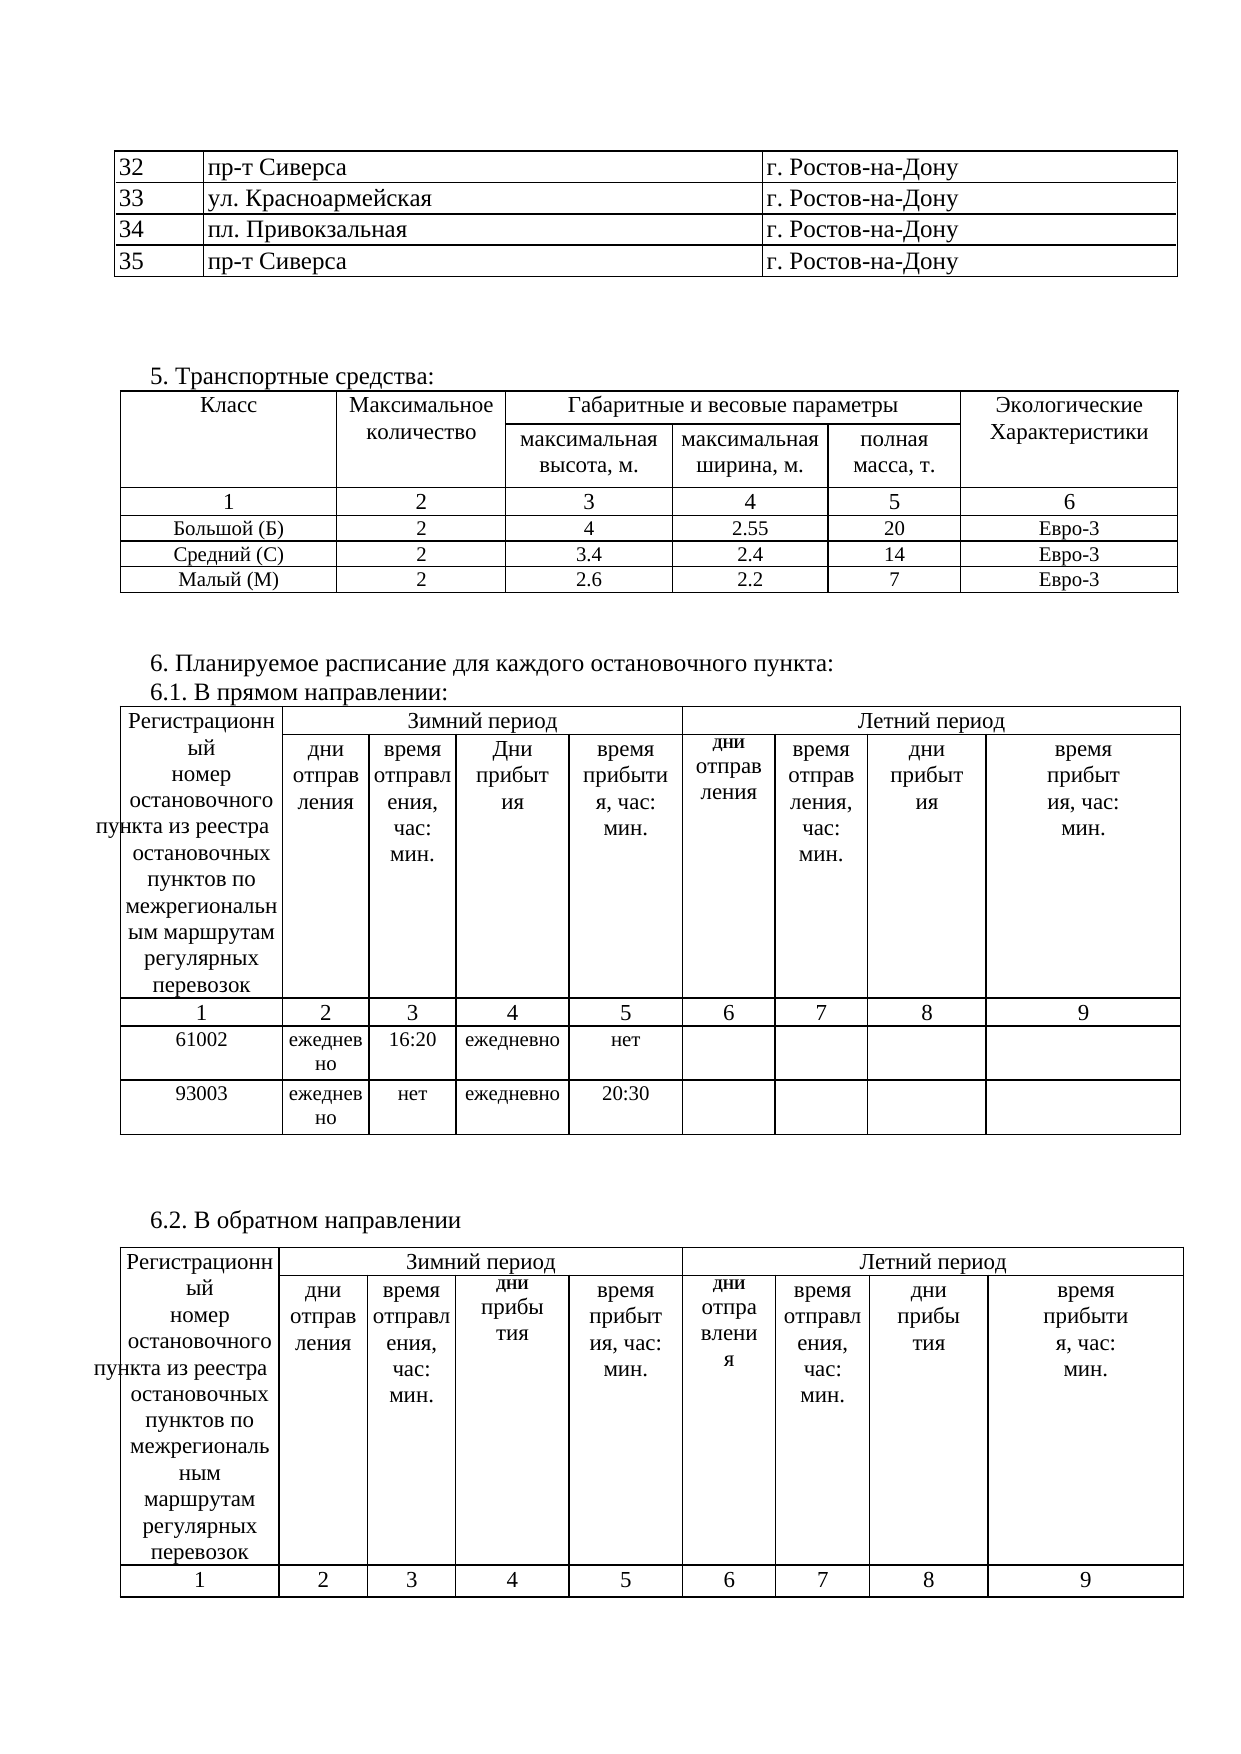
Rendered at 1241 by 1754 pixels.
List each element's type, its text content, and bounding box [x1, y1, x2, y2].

table_cell 4 [673, 488, 827, 514]
table_cell 14 [829, 542, 960, 566]
table_header Максимальное количество [337, 392, 505, 487]
table_cell дни прибыт ия [868, 735, 985, 997]
table_cell максимальная высота, м. [506, 425, 672, 487]
table_cell время прибыти я, час: мин. [989, 1276, 1183, 1564]
table_cell 6 [683, 1566, 775, 1596]
table_cell время отправл ения, час: мин. [368, 1276, 455, 1564]
table_header Зимний период [280, 1248, 682, 1274]
text 6. Планируемое расписание для каждого остановочного пункта: [150, 648, 1090, 677]
table_cell 93003 [121, 1081, 282, 1134]
table_cell 5 [570, 999, 682, 1025]
table_cell пр-т Сиверса [204, 246, 762, 276]
table_header Экологические Характеристики [961, 392, 1177, 487]
table_cell Евро-3 [961, 542, 1177, 566]
table_cell 9 [987, 999, 1180, 1025]
table_cell г. Ростов-на-Дону [763, 244, 1177, 276]
table_cell 61002 [121, 1027, 282, 1079]
text 6.1. В прямом направлении: [150, 677, 1090, 706]
table_cell 3.4 [506, 542, 672, 566]
table_cell ежедневно [457, 1081, 568, 1134]
table_cell 3 [370, 999, 455, 1025]
table_cell [683, 1081, 774, 1134]
table_header Габаритные и весовые параметры [506, 392, 960, 423]
table_cell 2 [337, 567, 505, 591]
table_cell [987, 1081, 1180, 1134]
table_cell 20 [829, 516, 960, 540]
text 5. Транспортные средства: [150, 361, 1090, 390]
table_cell [776, 1027, 867, 1079]
table_cell 4 [456, 1566, 568, 1596]
table_cell 32 [115, 152, 203, 181]
table_cell [868, 1081, 985, 1134]
table_cell 16:20 [370, 1027, 455, 1079]
table_cell 2 [337, 488, 505, 514]
table_cell 34 [115, 214, 203, 244]
table_cell 7 [829, 567, 960, 591]
table_cell 2 [337, 516, 505, 540]
table_cell время прибыт ия, час: мин. [570, 1276, 682, 1564]
table_cell ежедневно [283, 1081, 368, 1134]
table_cell пл. Привокзальная [204, 215, 762, 244]
table_cell ДНИ прибы тия [456, 1276, 568, 1564]
table_cell Большой (Б) [121, 516, 336, 540]
table_cell [776, 1081, 867, 1134]
table_cell ул. Красноармейская [204, 183, 762, 213]
table_cell полная масса, т. [829, 425, 960, 487]
table_cell 8 [870, 1566, 987, 1596]
table_cell время отправ ления, час: мин. [776, 735, 867, 997]
table_cell 7 [776, 999, 867, 1025]
table_cell 4 [457, 999, 568, 1025]
table_cell время прибыт ия, час: мин. [987, 735, 1180, 997]
table_cell 3 [506, 488, 672, 514]
table_cell 5 [829, 488, 960, 514]
table_cell дни отправ ления [280, 1276, 367, 1564]
table_cell 4 [506, 516, 672, 540]
table_cell 1 [121, 488, 336, 514]
table_cell 1 [121, 999, 282, 1025]
table_cell 1 [121, 1566, 278, 1596]
table_cell нет [570, 1027, 682, 1079]
table_cell Дни прибыт ия [457, 735, 568, 997]
table_cell 6 [961, 488, 1177, 514]
table_cell 2.4 [673, 542, 827, 566]
table_cell 2 [283, 999, 368, 1025]
table_header Летний период [683, 1248, 1183, 1274]
table_cell 3 [368, 1566, 455, 1596]
table_cell время прибыти я, час: мин. [570, 735, 682, 997]
table_cell 2.2 [673, 567, 827, 591]
table_cell пр-т Сиверса [204, 152, 762, 181]
table_cell дни отправ ления [283, 735, 368, 997]
table_cell ДНИ отправ ления [683, 735, 774, 997]
table_cell г. Ростов-на-Дону [763, 181, 1177, 213]
table_cell 35 [115, 245, 203, 276]
table_cell 9 [989, 1566, 1183, 1596]
table_cell 2 [280, 1566, 367, 1596]
table_cell ДНИ отпра влени я [683, 1276, 775, 1564]
table_cell Евро-3 [961, 567, 1177, 591]
table_cell г. Ростов-на-Дону [763, 213, 1177, 244]
table_cell Средний (С) [121, 542, 336, 566]
table_cell 33 [115, 183, 203, 213]
table_cell дни прибы тия [870, 1276, 987, 1564]
table_cell 20:30 [570, 1081, 682, 1134]
table_cell 8 [868, 999, 985, 1025]
table_cell максимальная ширина, м. [673, 425, 827, 487]
table_cell [868, 1027, 985, 1079]
table_header Класс [121, 392, 336, 487]
table_cell время отправл ения, час: мин. [370, 735, 455, 997]
table_header Зимний период [283, 707, 682, 733]
table_cell 2.6 [506, 567, 672, 591]
table_cell 6 [683, 999, 774, 1025]
table_cell 2.55 [673, 516, 827, 540]
table_cell [683, 1027, 774, 1079]
table_cell нет [370, 1081, 455, 1134]
table_cell Малый (М) [121, 567, 336, 591]
table_header Летний период [683, 707, 1180, 733]
table_cell Евро-3 [961, 516, 1177, 540]
table_cell 5 [570, 1566, 682, 1596]
text 6.2. В обратном направлении [150, 1205, 1090, 1234]
table_header Регистрационный номер остановочного пункта из реестра остановочных пунктов по межрегиональным маршрутам регулярных перевозок [121, 707, 282, 997]
table_cell г. Ростов-на-Дону [763, 152, 1177, 181]
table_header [121, 1248, 278, 1564]
table_cell 2 [337, 542, 505, 566]
table_cell время отправл ения, час: мин. [776, 1276, 869, 1564]
table_cell ежедневно [283, 1027, 368, 1079]
table_cell 7 [776, 1566, 869, 1596]
table_cell [987, 1027, 1180, 1079]
table_cell ежедневно [457, 1027, 568, 1079]
